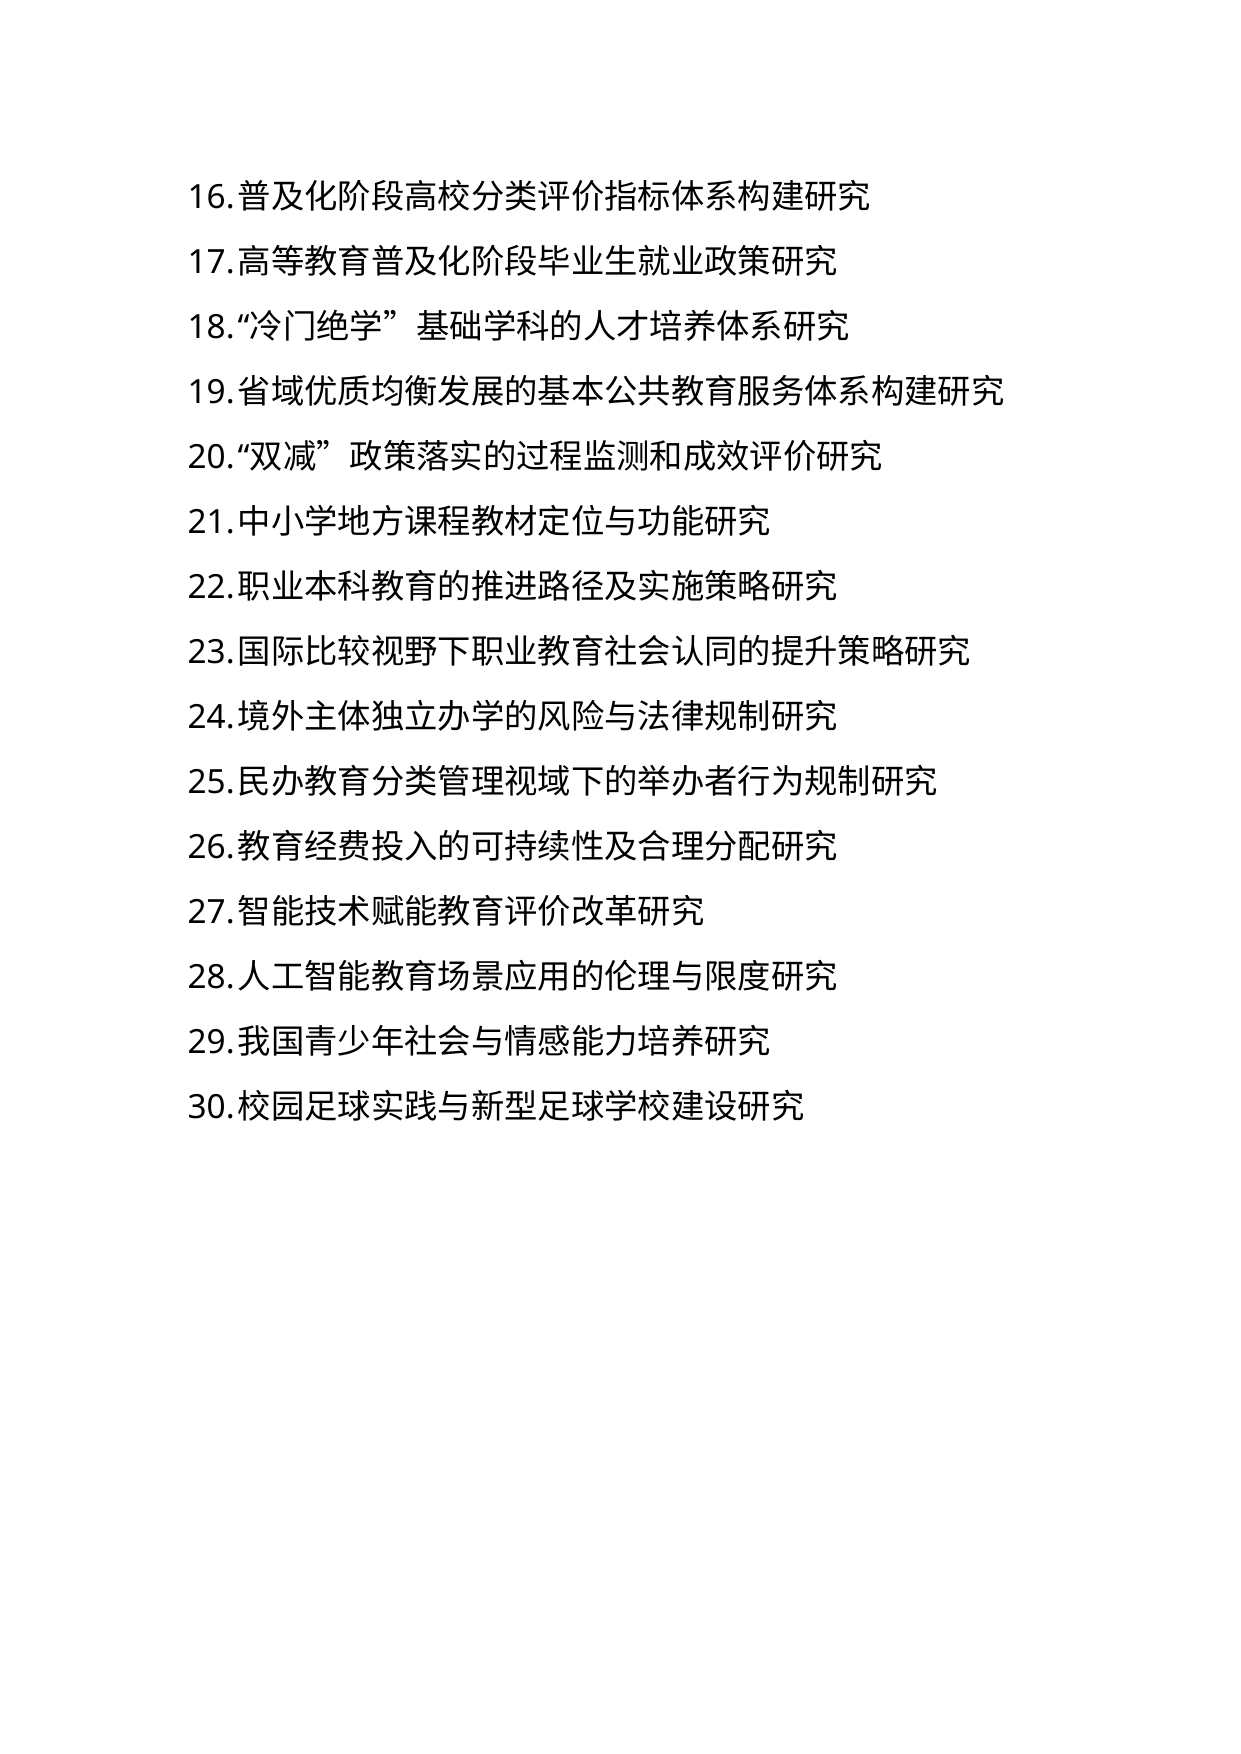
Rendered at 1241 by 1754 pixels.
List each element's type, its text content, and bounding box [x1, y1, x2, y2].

list 高等教育普及化阶段毕业生就业政策研究 [187, 227, 1053, 292]
list 中小学地方课程教材定位与功能研究 [187, 487, 1053, 552]
list 我国青少年社会与情感能力培养研究 [187, 1007, 1053, 1072]
list 人工智能教育场景应用的伦理与限度研究 [187, 942, 1053, 1007]
list “冷门绝学”基础学科的人才培养体系研究 [187, 292, 1053, 357]
list 省域优质均衡发展的基本公共教育服务体系构建研究 [187, 357, 1053, 422]
list 教育经费投入的可持续性及合理分配研究 [187, 812, 1053, 877]
list “双减”政策落实的过程监测和成效评价研究 [187, 422, 1053, 487]
list 民办教育分类管理视域下的举办者行为规制研究 [187, 747, 1053, 812]
list 普及化阶段高校分类评价指标体系构建研究 [187, 162, 1053, 227]
list 智能技术赋能教育评价改革研究 [187, 877, 1053, 942]
list 职业本科教育的推进路径及实施策略研究 [187, 552, 1053, 617]
list 境外主体独立办学的风险与法律规制研究 [187, 682, 1053, 747]
list 校园足球实践与新型足球学校建设研究 [187, 1072, 1053, 1137]
list 国际比较视野下职业教育社会认同的提升策略研究 [187, 617, 1053, 682]
